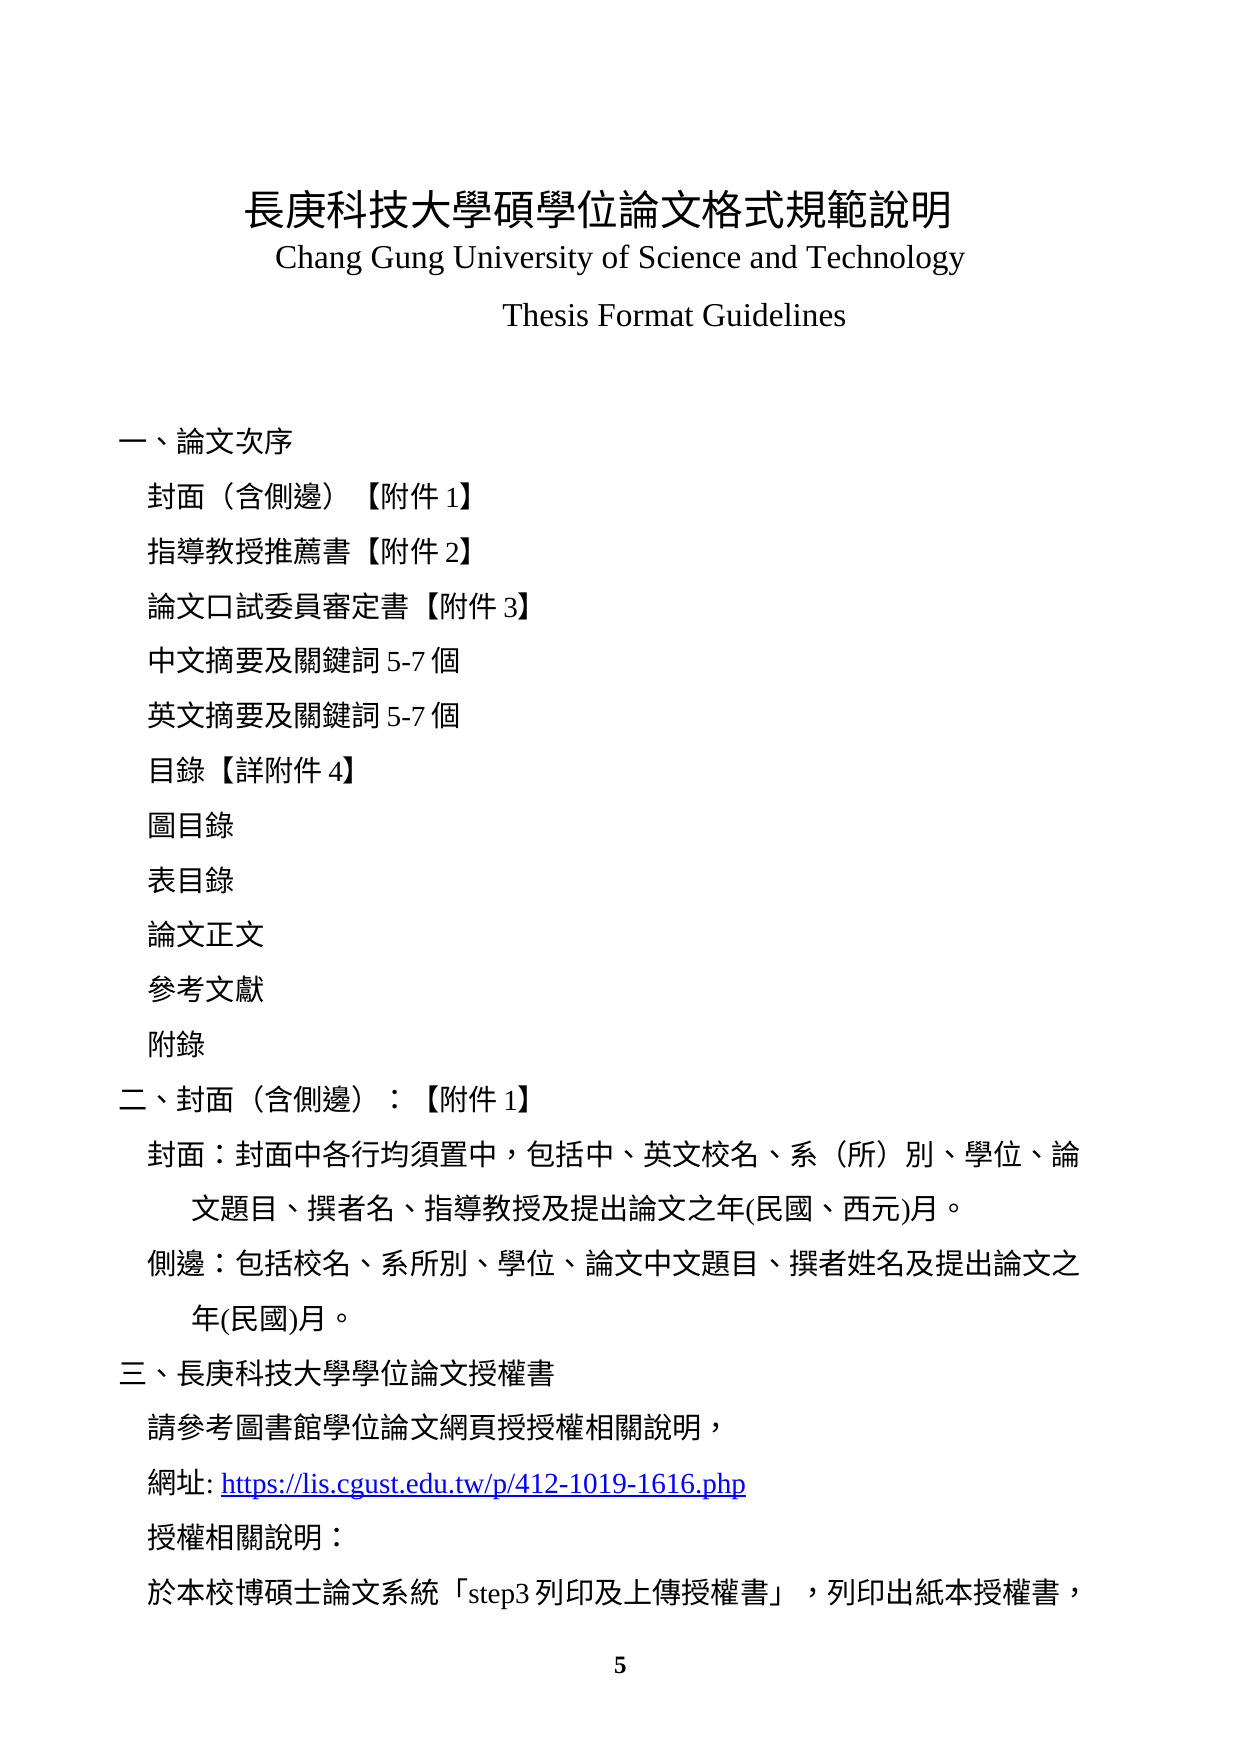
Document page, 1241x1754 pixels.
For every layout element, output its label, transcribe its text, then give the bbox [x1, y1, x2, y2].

text 圖目錄 [118, 802, 1122, 844]
text 年(民國)月。 [118, 1295, 1122, 1338]
text 一、論文次序 [118, 419, 1122, 461]
text 封面：封面中各行均須置中，包括中、英文校名、系（所）別、學位、論 [118, 1131, 1122, 1173]
text 三、長庚科技大學學位論文授權書 [118, 1350, 1122, 1392]
text 封面（含側邊）【附件1】 [118, 473, 1122, 516]
text 授權相關說明： [118, 1514, 1122, 1557]
text 指導教授推薦書【附件2】 [118, 528, 1122, 571]
text Thesis Format Guidelines [118, 295, 1122, 333]
text 論文正文 [118, 912, 1122, 954]
text 參考文獻 [118, 967, 1122, 1009]
text 網址: https://lis.cgust.edu.tw/p/412-1019-1616.php [118, 1460, 1122, 1502]
text 於本校博碩士論文系統「step3列印及上傳授權書」，列印出紙本授權書， [118, 1569, 1122, 1612]
text 表目錄 [118, 857, 1122, 899]
text 請參考圖書館學位論文網頁授授權相關說明， [118, 1405, 1122, 1447]
text 二、封面（含側邊）：【附件1】 [118, 1076, 1122, 1118]
text 文題目、撰者名、指導教授及提出論文之年(民國、西元)月。 [118, 1186, 1122, 1228]
text 英文摘要及關鍵詞5-7個 [118, 693, 1122, 735]
text Chang Gung University of Science and Technology [118, 237, 1122, 276]
text 論文口試委員審定書【附件3】 [118, 583, 1122, 625]
text 附錄 [118, 1021, 1122, 1064]
text 側邊：包括校名、系所別、學位、論文中文題目、撰者姓名及提出論文之 [118, 1241, 1122, 1283]
text 中文摘要及關鍵詞5-7個 [118, 638, 1122, 680]
text 長庚科技大學碩學位論文格式規範說明 [118, 177, 1122, 237]
text 目錄【詳附件4】 [118, 747, 1122, 790]
